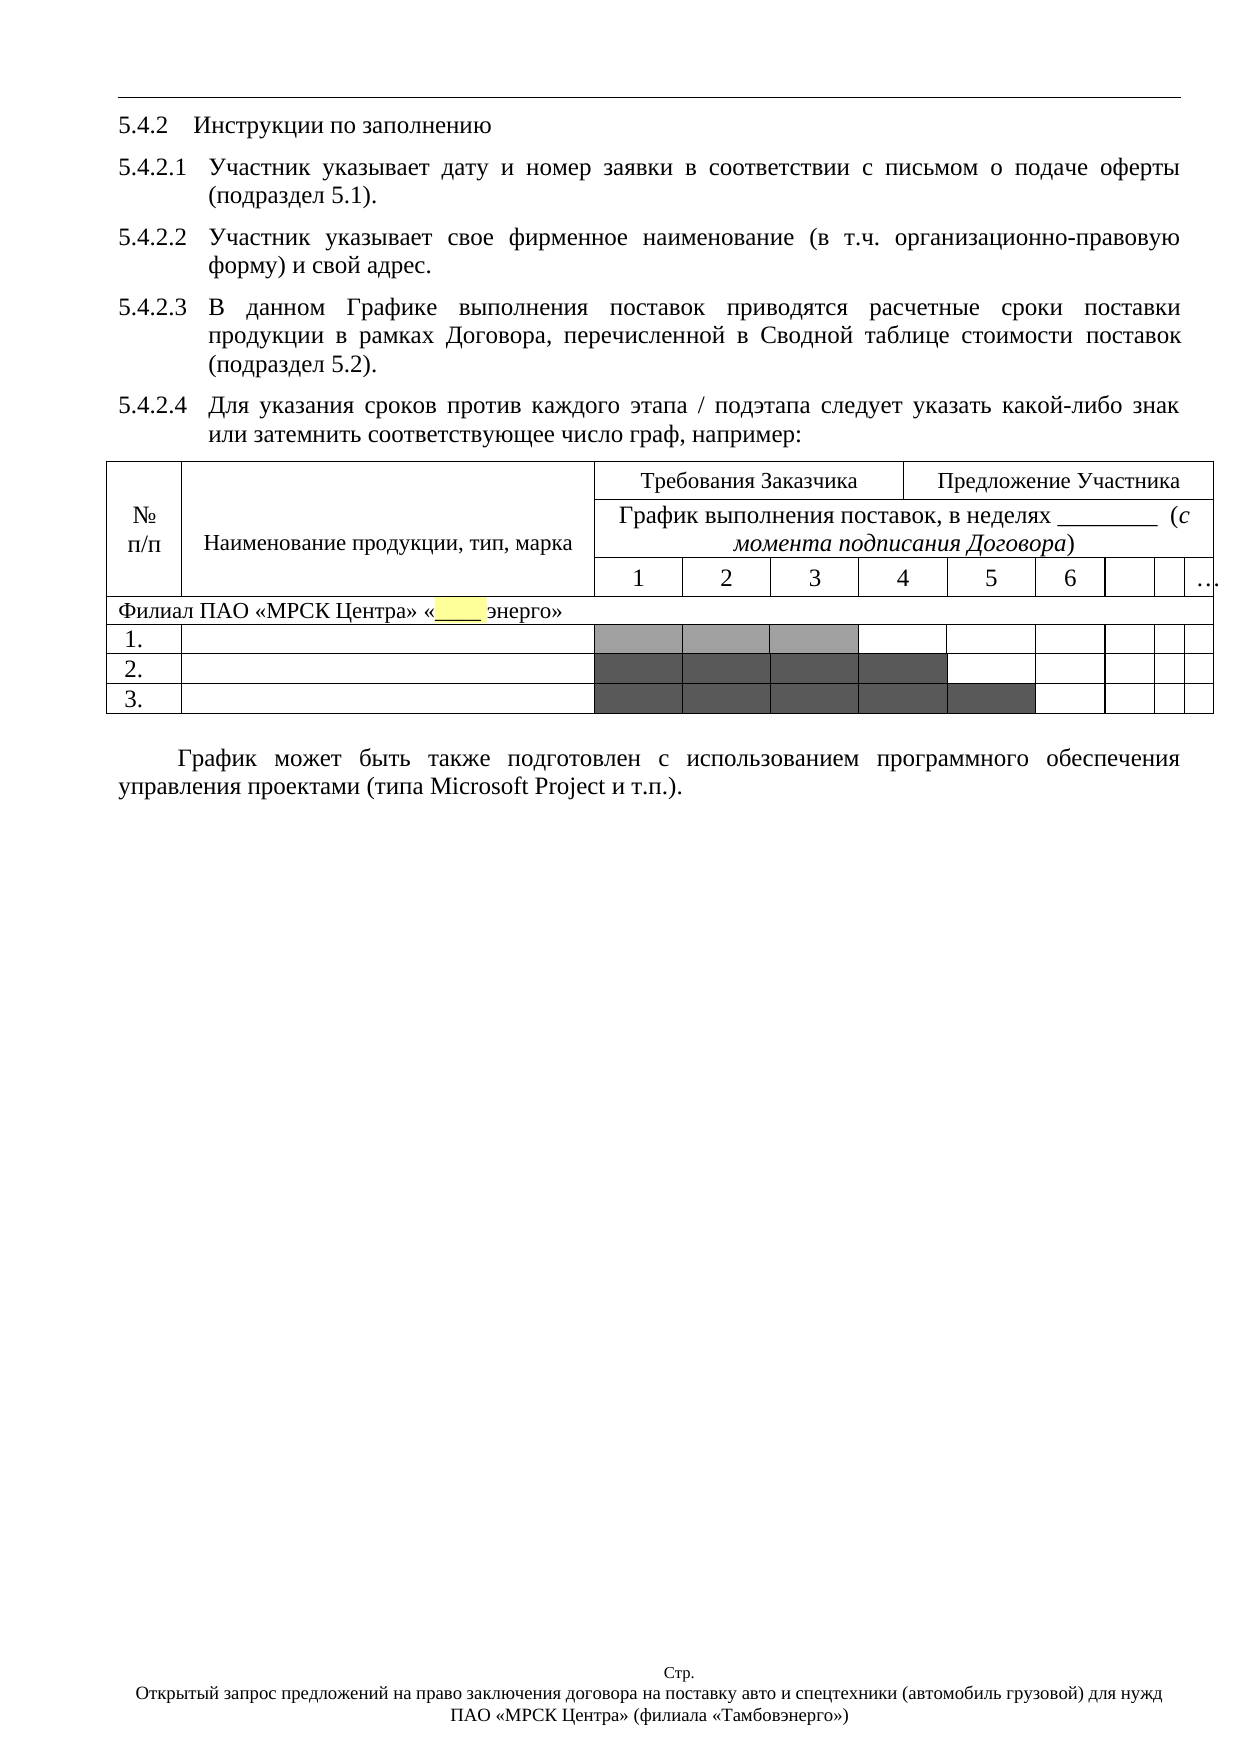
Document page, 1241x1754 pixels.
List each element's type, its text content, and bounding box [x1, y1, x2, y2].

table_cell [1106, 625, 1154, 653]
table_cell [107, 625, 181, 653]
table_cell 4 [859, 558, 947, 596]
table_cell [1036, 654, 1104, 683]
table_cell [1155, 625, 1184, 653]
table_cell [1185, 684, 1213, 713]
table_cell 3 [771, 558, 858, 596]
table_cell [595, 654, 682, 683]
table_cell [1106, 654, 1154, 683]
table_cell [1036, 684, 1104, 713]
table_header № п/п [107, 462, 181, 596]
table_cell [107, 684, 181, 713]
table_header Требования Заказчика [595, 462, 903, 499]
table_cell [595, 625, 682, 653]
table_cell Филиал ПАО «МРСК Центра» «____ энерго» [107, 597, 435, 623]
table_cell [1155, 654, 1184, 683]
table_cell [771, 684, 858, 713]
table_cell 2 [683, 558, 770, 596]
text График может быть также подготовлен с использованием программного обеспечения управления проектами (типа Microsoft Project и т.п.). [118, 743, 1181, 800]
table_cell [771, 654, 858, 683]
table_cell [107, 654, 181, 683]
table_cell [1106, 684, 1154, 713]
table_cell … [1185, 558, 1213, 596]
table_cell 6 [1036, 558, 1104, 596]
list В данном Графике выполнения поставок приводятся расчетные сроки поставки продукции в рамках Договора, перечисленной в Сводной таблице стоимости поставок (подраздел 5.2). [118, 292, 1181, 378]
list Участник указывает свое фирменное наименование (в т.ч. организационно-правовую форму) и свой адрес. [118, 222, 1181, 279]
table_header Наименование продукции, тип, марка [182, 462, 594, 596]
table_cell [182, 654, 594, 683]
table_cell 1 [595, 558, 682, 596]
table_cell [948, 654, 1035, 683]
table_cell [182, 684, 594, 713]
table_cell [182, 625, 594, 653]
table_cell [1155, 558, 1184, 596]
table_cell [859, 684, 947, 713]
table_cell График выполнения поставок, в неделях ________ (с момента подписания Договора) [595, 500, 1213, 557]
table_cell 5 [948, 558, 1035, 596]
table_cell [1185, 654, 1213, 683]
table_cell [595, 684, 682, 713]
table_cell [770, 625, 858, 653]
table_cell [947, 625, 1035, 653]
table_cell [859, 654, 947, 683]
table_cell [1036, 625, 1104, 653]
table_cell [1106, 558, 1154, 596]
list Участник указывает дату и номер заявки в соответствии с письмом о подаче оферты (подраздел 5.1). [118, 152, 1181, 209]
table_cell [1155, 684, 1184, 713]
table_header Предложение Участника [904, 462, 1213, 499]
table_cell [683, 625, 769, 653]
table_cell [683, 654, 770, 683]
table_cell [683, 684, 770, 713]
table_cell Филиал ПАО «МРСК Центра» «____ энерго» [487, 597, 1213, 623]
table_cell [1185, 625, 1213, 653]
list Для указания сроков против каждого этапа / подэтапа следует указать какой-либо знак или затемнить соответствующее число граф, например: [118, 391, 1181, 448]
table_cell [859, 625, 946, 653]
subtitle Инструкции по заполнению [118, 111, 1181, 139]
table_cell [948, 684, 1035, 713]
